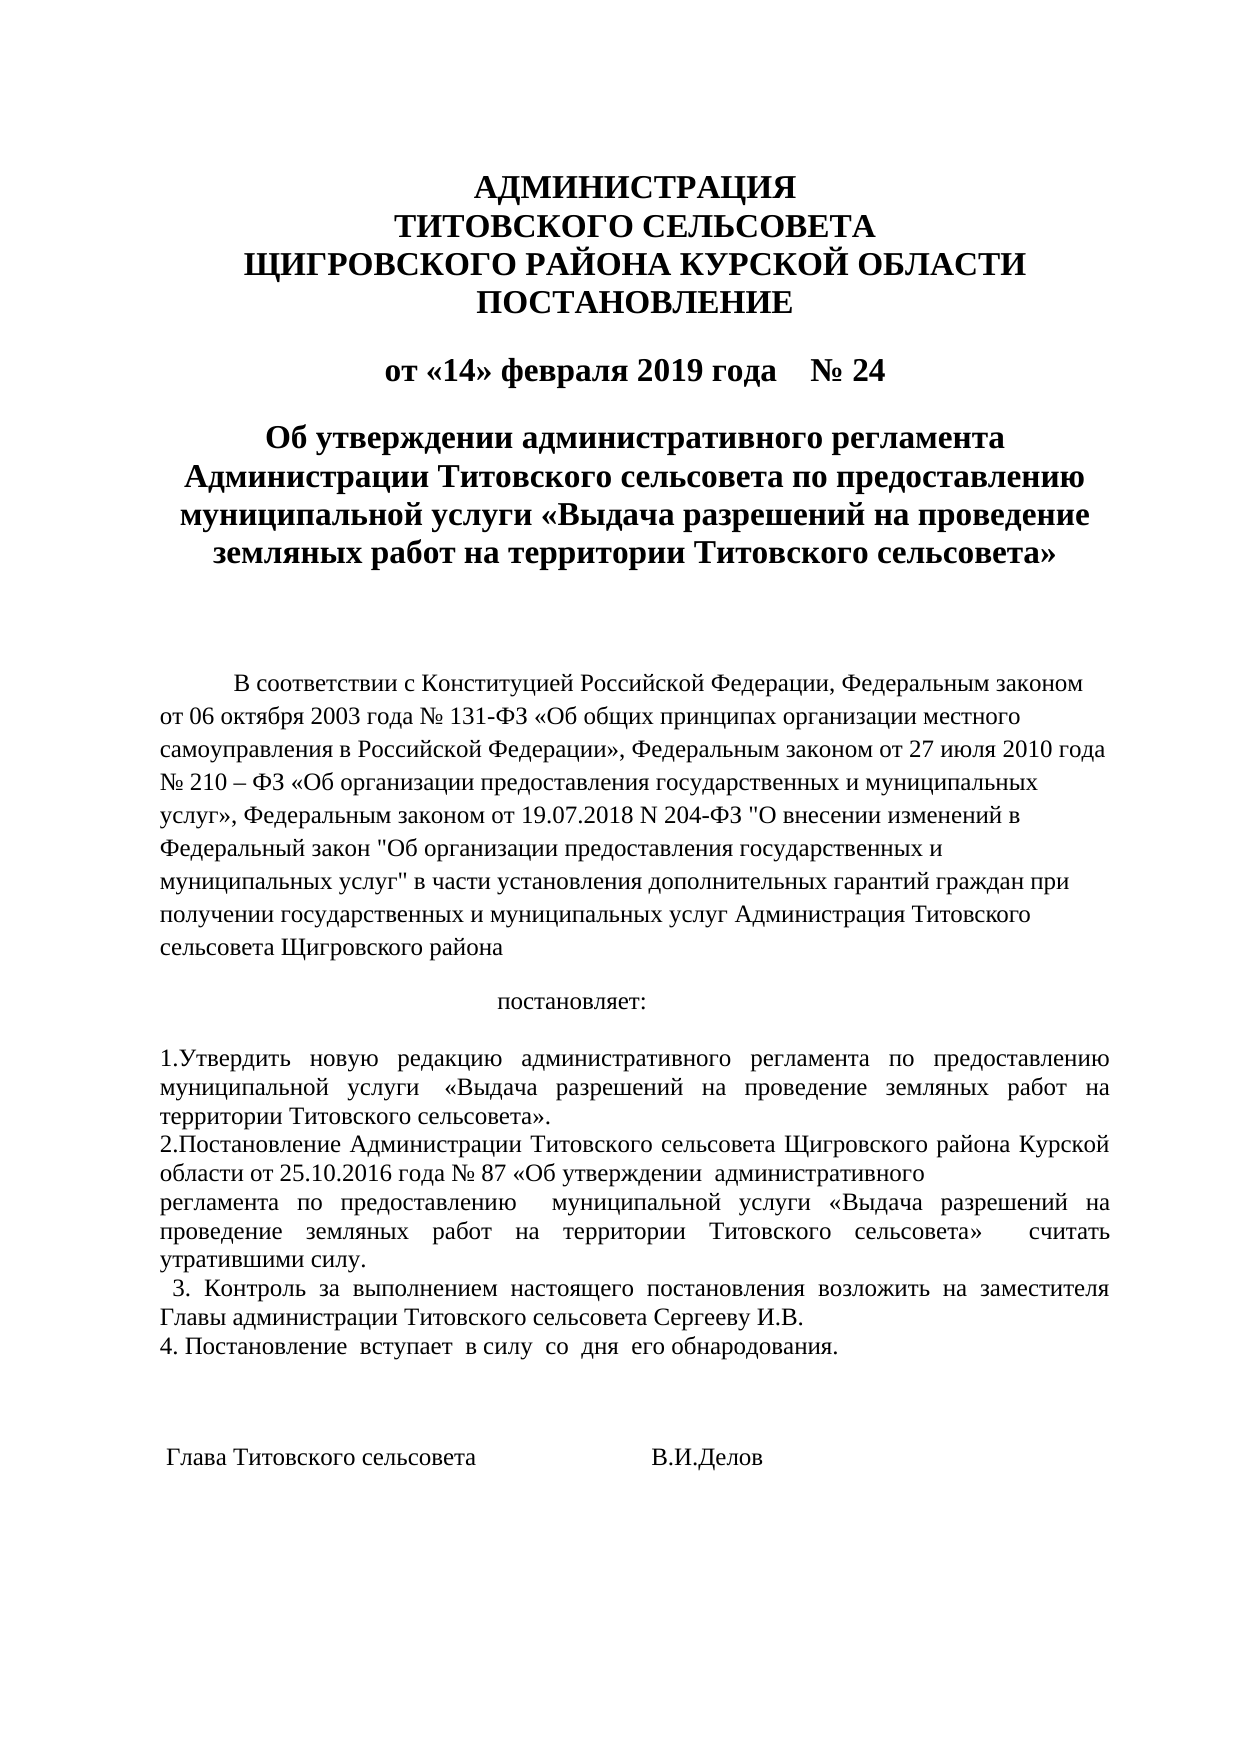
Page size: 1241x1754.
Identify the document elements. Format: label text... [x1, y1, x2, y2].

text Об утверждении административного регламента Администрации Титовского сельсовета по предоставлению муниципальной услуги «Выдача разрешений на проведение земляных работ на территории Титовского сельсовета» [159, 418, 1110, 571]
text Глава Титовского сельсовета В.И.Делов [159, 1442, 1110, 1471]
text 2.Постановление Администрации Титовского сельсовета Щигровского района Курской области от 25.10.2016 года № 87 «Об утверждении административного [159, 1129, 1110, 1187]
text В соответствии с Конституцией Российской Федерации, Федеральным законом от 06 октября 2003 года № 131-ФЗ «Об общих принципах организации местного самоуправления в Российской Федерации», Федеральным законом от 27 июля 2010 года № 210 – ФЗ «Об организации предоставления государственных и муниципальных услуг», Федеральным законом от 19.07.2018 N 204-ФЗ "О внесении изменений в Федеральный закон "Об организации предоставления государственных и муниципальных услуг" в части установления дополнительных гарантий граждан при получении государственных и муниципальных услуг Администрация Титовского сельсовета Щигровского района [159, 668, 1110, 961]
text постановляет: [159, 986, 1110, 1014]
text регламента по предоставлению муниципальной услуги «Выдача разрешений на проведение земляных работ на территории Титовского сельсовета» считать утратившими силу. [159, 1187, 1110, 1273]
text 4. Постановление вступает в силу со дня его обнародования. [159, 1331, 1110, 1359]
text ПОСТАНОВЛЕНИЕ [159, 283, 1110, 321]
text ЩИГРОВСКОГО РАЙОНА КУРСКОЙ ОБЛАСТИ [159, 244, 1110, 283]
text 3. Контроль за выполнением настоящего постановления возложить на заместителя Главы администрации Титовского сельсовета Сергееву И.В. [159, 1273, 1110, 1331]
text ТИТОВСКОГО СЕЛЬСОВЕТА [159, 206, 1110, 244]
text от «14» февраля 2019 года № 24 [159, 350, 1110, 388]
text 1.Утвердить новую редакцию административного регламента по предоставлению муниципальной услуги «Выдача разрешений на проведение земляных работ на территории Титовского сельсовета». [159, 1043, 1110, 1129]
text АДМИНИСТРАЦИЯ [159, 168, 1110, 206]
